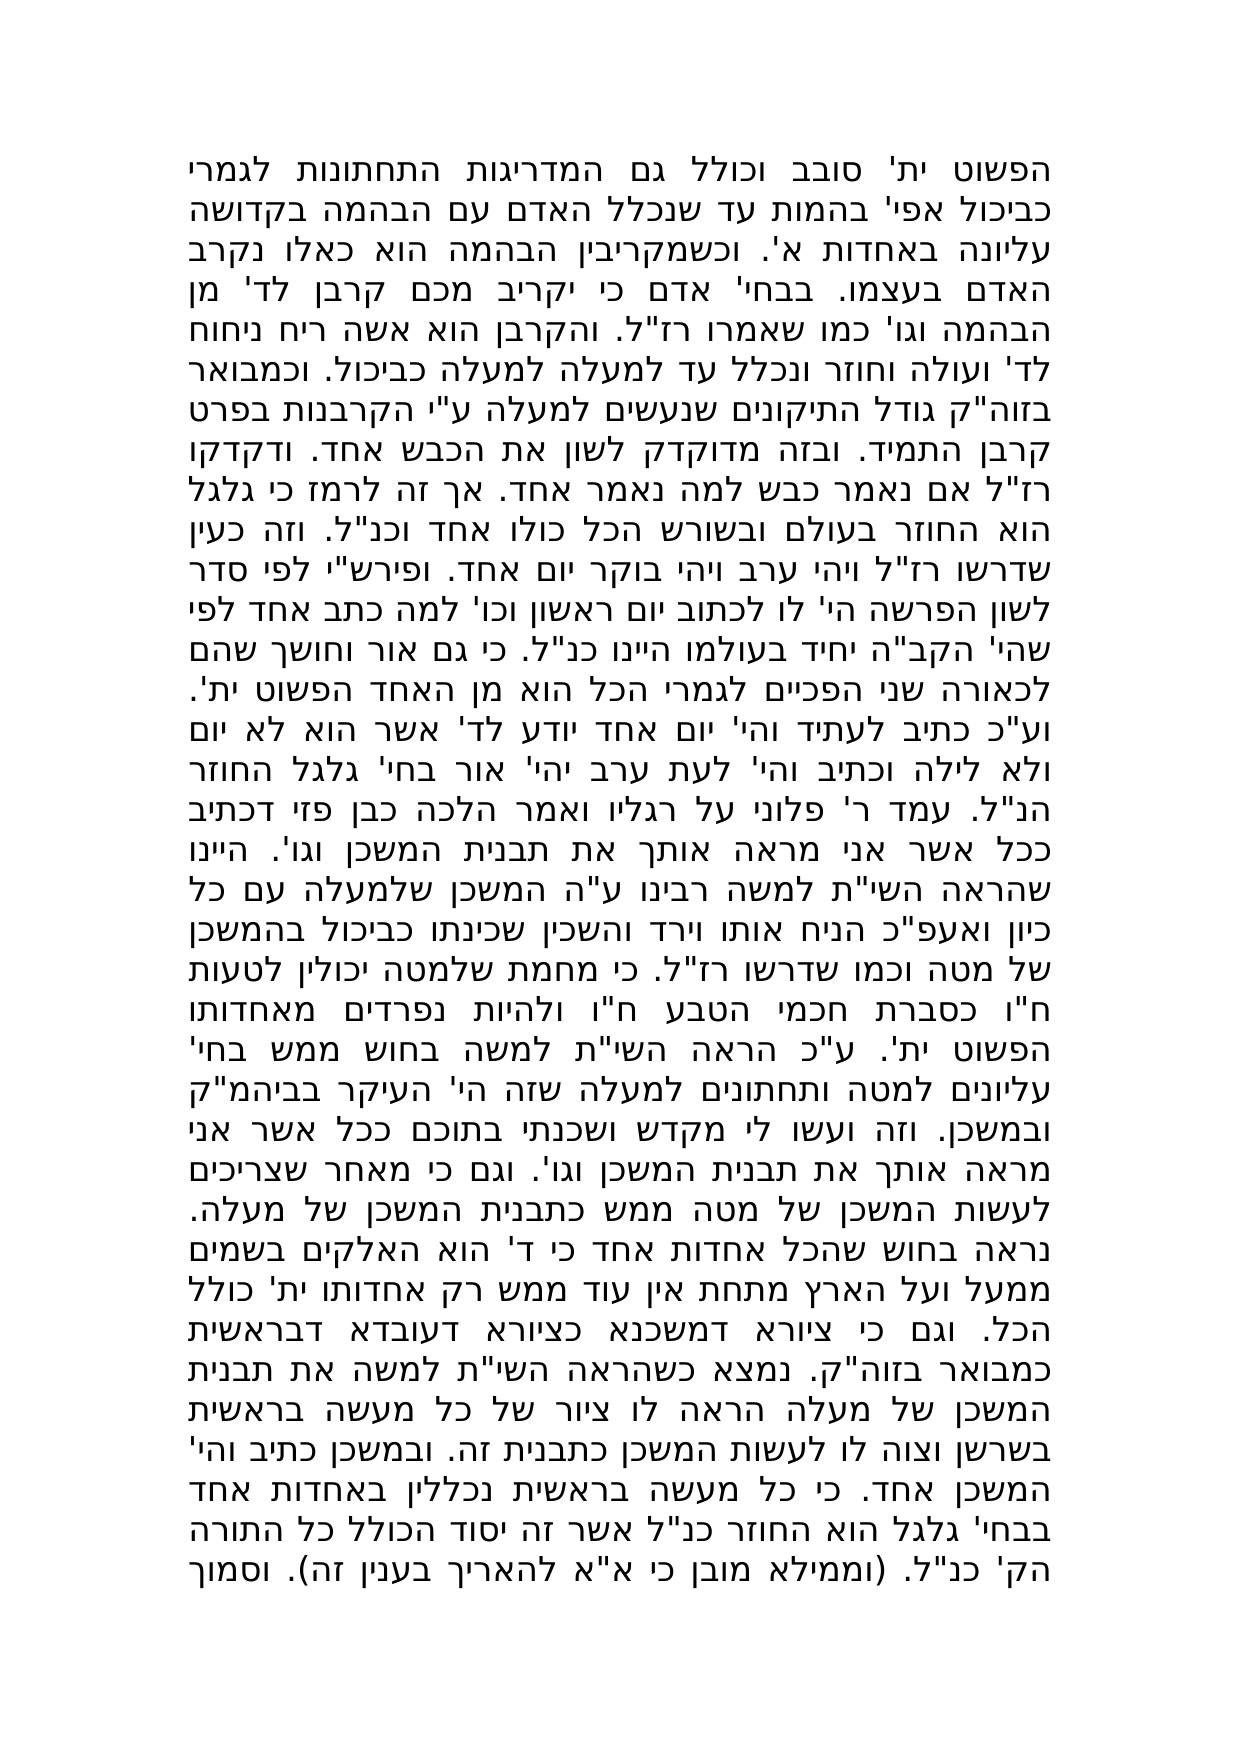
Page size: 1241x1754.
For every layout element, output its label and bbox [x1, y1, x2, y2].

text [187, 150, 1053, 1590]
